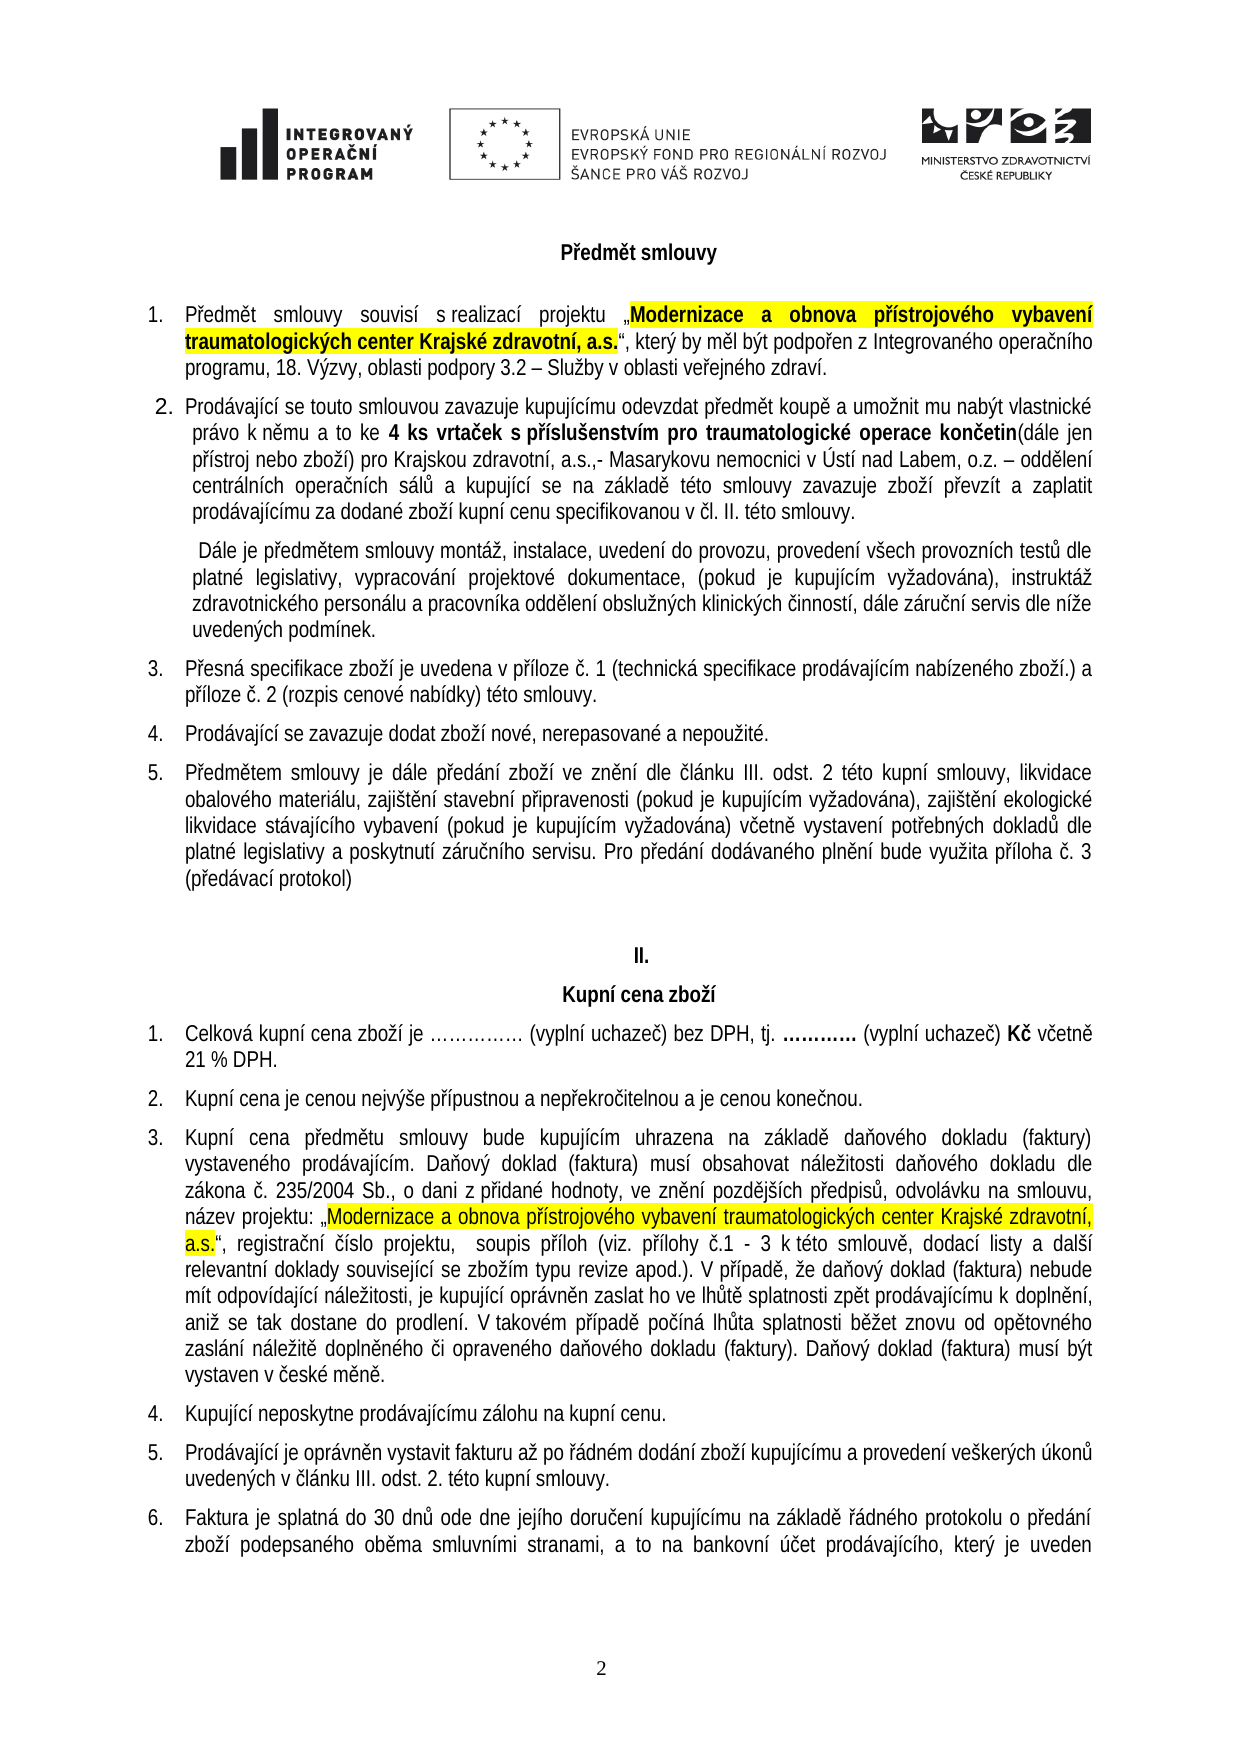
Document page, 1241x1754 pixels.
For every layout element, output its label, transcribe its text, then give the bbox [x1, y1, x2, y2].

list Kupní cena je cenou nejvýše přípustnou a nepřekročitelnou a je cenou konečnou. [148, 1085, 1093, 1112]
picture [184, 73, 1127, 215]
subtitle Předmět smlouvy [185, 238, 1093, 265]
text Dále je předmětem smlouvy montáž, instalace, uvedení do provozu, provedení všech provozních testů dle platné legislativy, vypracování projektové dokumentace, (pokud je kupujícím vyžadována), instruktáž zdravotnického personálu a pracovníka oddělení obslužných klinických činností, dále záruční servis dle níže uvedených podmínek. [161, 537, 1093, 643]
list Celková kupní cena zboží je …………… (vyplní uchazeč) bez DPH, tj. ………… (vyplní uchazeč) Kč včetně 21 % DPH. [148, 1020, 1093, 1073]
list Předmět smlouvy souvisí s realizací projektu „Modernizace a obnova přístrojového vybavení traumatologických center Krajské zdravotní, a.s.“, který by měl být podpořen z Integrovaného operačního programu, 18. Výzvy, oblasti podpory 3.2 – Služby v oblasti veřejného zdraví. [148, 301, 1093, 380]
list Přesná specifikace zboží je uvedena v příloze č. 1 (technická specifikace prodávajícím nabízeného zboží.) a příloze č. 2 (rozpis cenové nabídky) této smlouvy. [148, 655, 1093, 708]
list Prodávající se touto smlouvou zavazuje kupujícímu odevzdat předmět koupě a umožnit mu nabýt vlastnické právo k němu a to ke 4 ks vrtaček s příslušenstvím pro traumatologické operace končetin(dále jen přístroj nebo zboží) pro Krajskou zdravotní, a.s.,- Masarykovu nemocnici v Ústí nad Labem, o.z. – oddělení centrálních operačních sálů a kupující se na základě této smlouvy zavazuje zboží převzít a zaplatit prodávajícímu za dodané zboží kupní cenu specifikovanou v čl. II. této smlouvy. [154, 393, 1093, 525]
list Předmětem smlouvy je dále předání zboží ve znění dle článku III. odst. 2 této kupní smlouvy, likvidace obalového materiálu, zajištění stavební připravenosti (pokud je kupujícím vyžadována), zajištění ekologické likvidace stávajícího vybavení (pokud je kupujícím vyžadována) včetně vystavení potřebných dokladů dle platné legislativy a poskytnutí záručního servisu. Pro předání dodávaného plnění bude využita příloha č. 3 (předávací protokol) [148, 759, 1093, 891]
text II. [185, 942, 1093, 969]
list Prodávající je oprávněn vystavit fakturu až po řádném dodání zboží kupujícímu a provedení veškerých úkonů uvedených v článku III. odst. 2. této kupní smlouvy. [148, 1439, 1093, 1492]
list Kupující neposkytne prodávajícímu zálohu na kupní cenu. [148, 1400, 1093, 1426]
subtitle Kupní cena zboží [185, 981, 1093, 1007]
list Kupní cena předmětu smlouvy bude kupujícím uhrazena na základě daňového dokladu (faktury) vystaveného prodávajícím. Daňový doklad (faktura) musí obsahovat náležitosti daňového dokladu dle zákona č. 235/2004 Sb., o dani z přidané hodnoty, ve znění pozdějších předpisů, odvolávku na smlouvu, název projektu: „Modernizace a obnova přístrojového vybavení traumatologických center Krajské zdravotní, a.s.“, registrační číslo projektu, soupis příloh (viz. přílohy č.1 - 3 k této smlouvě, dodací listy a další relevantní doklady související se zbožím typu revize apod.). V případě, že daňový doklad (faktura) nebude mít odpovídající náležitosti, je kupující oprávněn zaslat ho ve lhůtě splatnosti zpět prodávajícímu k doplnění, aniž se tak dostane do prodlení. V takovém případě počíná lhůta splatnosti běžet znovu od opětovného zaslání náležitě doplněného či opraveného daňového dokladu (faktury). Daňový doklad (faktura) musí být vystaven v české měně. [148, 1124, 1093, 1388]
list Prodávající se zavazuje dodat zboží nové, nerepasované a nepoužité. [148, 720, 1093, 747]
